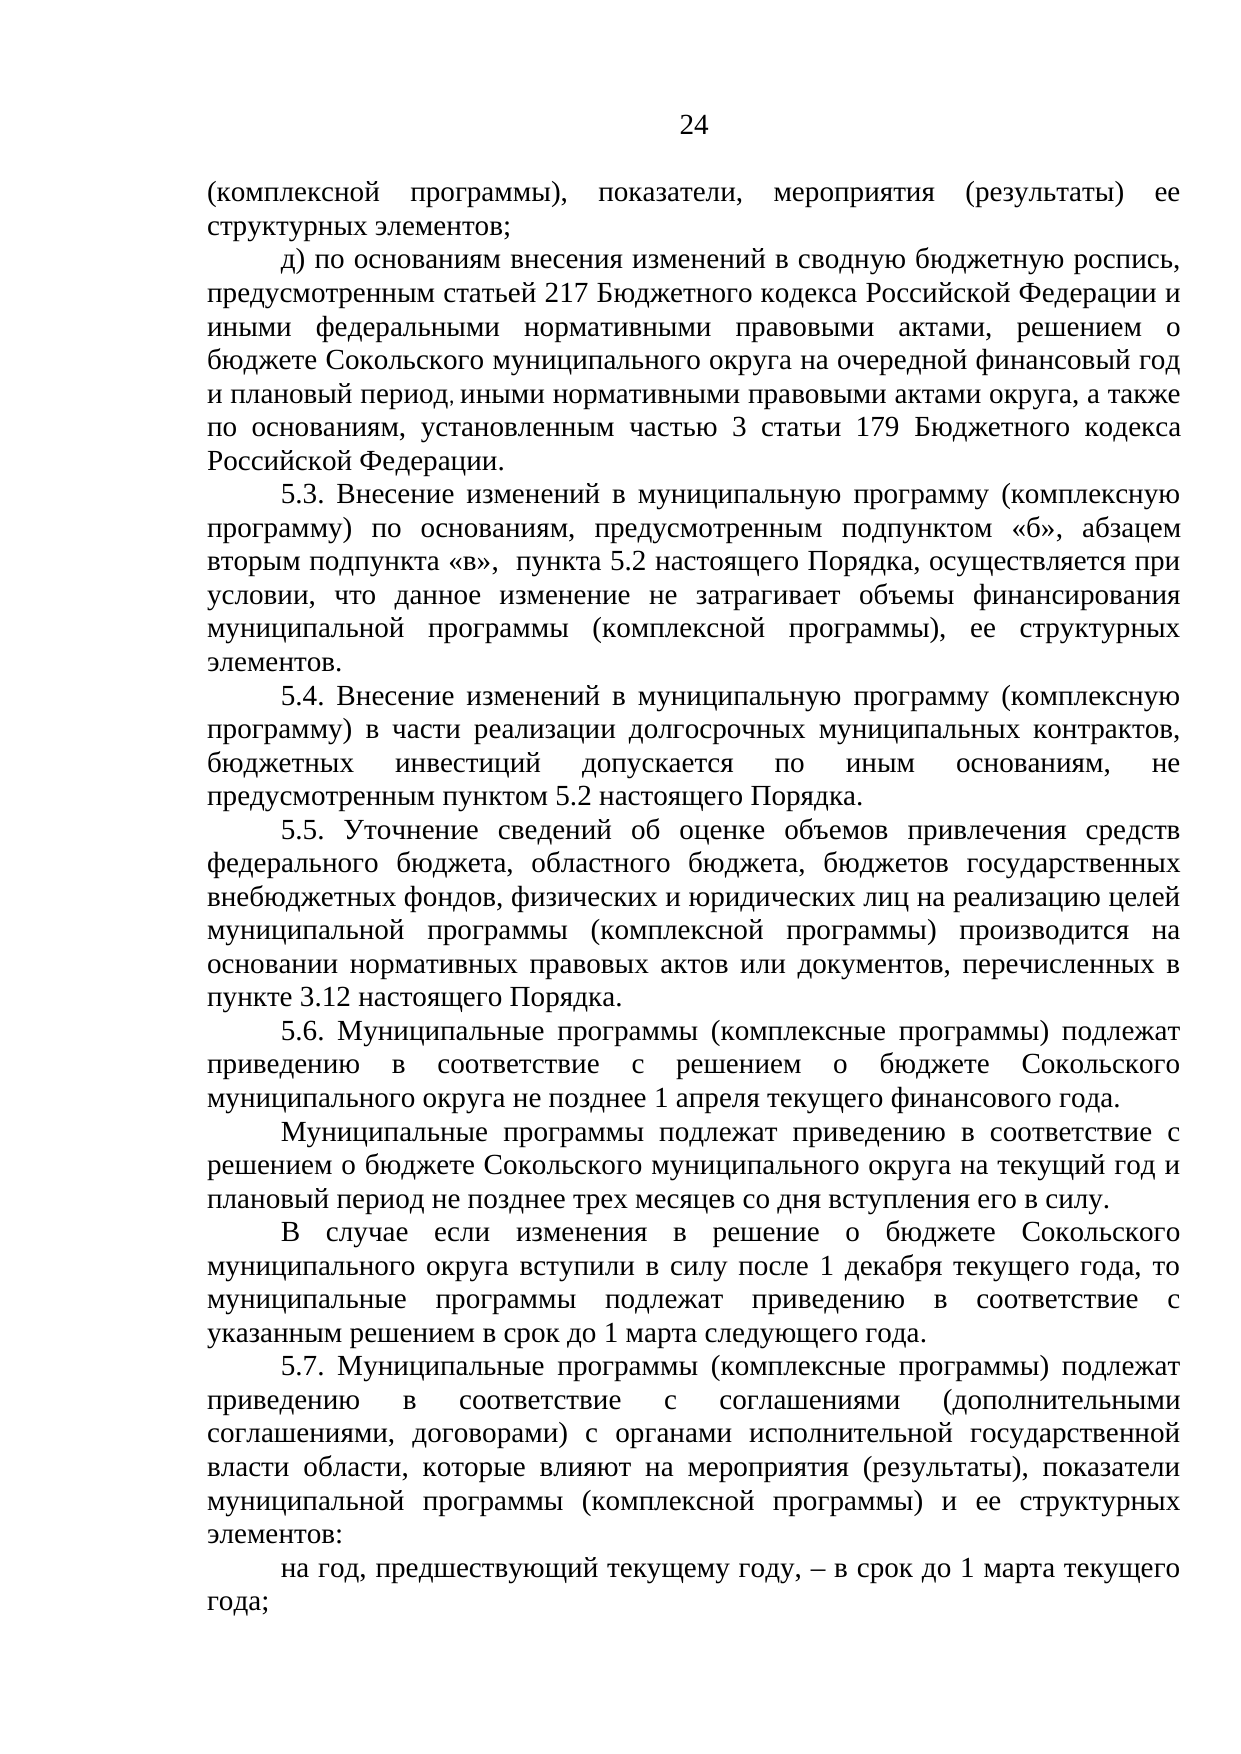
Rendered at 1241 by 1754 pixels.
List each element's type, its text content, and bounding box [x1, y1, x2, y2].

text 5.3. Внесение изменений в муниципальную программу (комплексную программу) по основаниям, предусмотренным подпунктом «б», абзацем вторым подпункта «в», пункта 5.2 настоящего Порядка, осуществляется при условии, что данное изменение не затрагивает объемы финансирования муниципальной программы (комплексной программы), ее структурных элементов. [207, 476, 1181, 678]
text 5.7. Муниципальные программы (комплексные программы) подлежат приведению в соответствие с соглашениями (дополнительными соглашениями, договорами) с органами исполнительной государственной власти области, которые влияют на мероприятия (результаты), показатели муниципальной программы (комплексной программы) и ее структурных элементов: [207, 1348, 1181, 1550]
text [207, 174, 1181, 242]
text Муниципальные программы подлежат приведению в соответствие с решением о бюджете Сокольского муниципального округа на текущий год и плановый период не позднее трех месяцев со дня вступления его в силу. [207, 1114, 1181, 1214]
text на год, предшествующий текущему году, – в срок до 1 марта текущего года; [207, 1550, 1181, 1617]
text д) по основаниям внесения изменений в сводную бюджетную роспись, предусмотренным статьей 217 Бюджетного кодекса Российской Федерации и иными федеральными нормативными правовыми актами, решением о бюджете Сокольского муниципального округа на очередной финансовый год и плановый период, иными нормативными правовыми актами округа, а также по основаниям, установленным частью 3 статьи 179 Бюджетного кодекса Российской Федерации. [207, 242, 1181, 476]
text В случае если изменения в решение о бюджете Сокольского муниципального округа вступили в силу после 1 декабря текущего года, то муниципальные программы подлежат приведению в соответствие с указанным решением в срок до 1 марта следующего года. [207, 1214, 1181, 1348]
text 5.6. Муниципальные программы (комплексные программы) подлежат приведению в соответствие с решением о бюджете Сокольского муниципального округа не позднее 1 апреля текущего финансового года. [207, 1013, 1181, 1114]
text 5.4. Внесение изменений в муниципальную программу (комплексную программу) в части реализации долгосрочных муниципальных контрактов, бюджетных инвестиций допускается по иным основаниям, не предусмотренным пунктом 5.2 настоящего Порядка. [207, 678, 1181, 812]
text 5.5. Уточнение сведений об оценке объемов привлечения средств федерального бюджета, областного бюджета, бюджетов государственных внебюджетных фондов, физических и юридических лиц на реализацию целей муниципальной программы (комплексной программы) производится на основании нормативных правовых актов или документов, перечисленных в пункте 3.12 настоящего Порядка. [207, 812, 1181, 1013]
